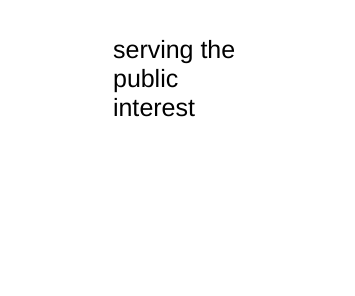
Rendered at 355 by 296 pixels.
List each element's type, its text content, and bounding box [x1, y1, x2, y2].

text serving the public interest [113, 35, 242, 122]
